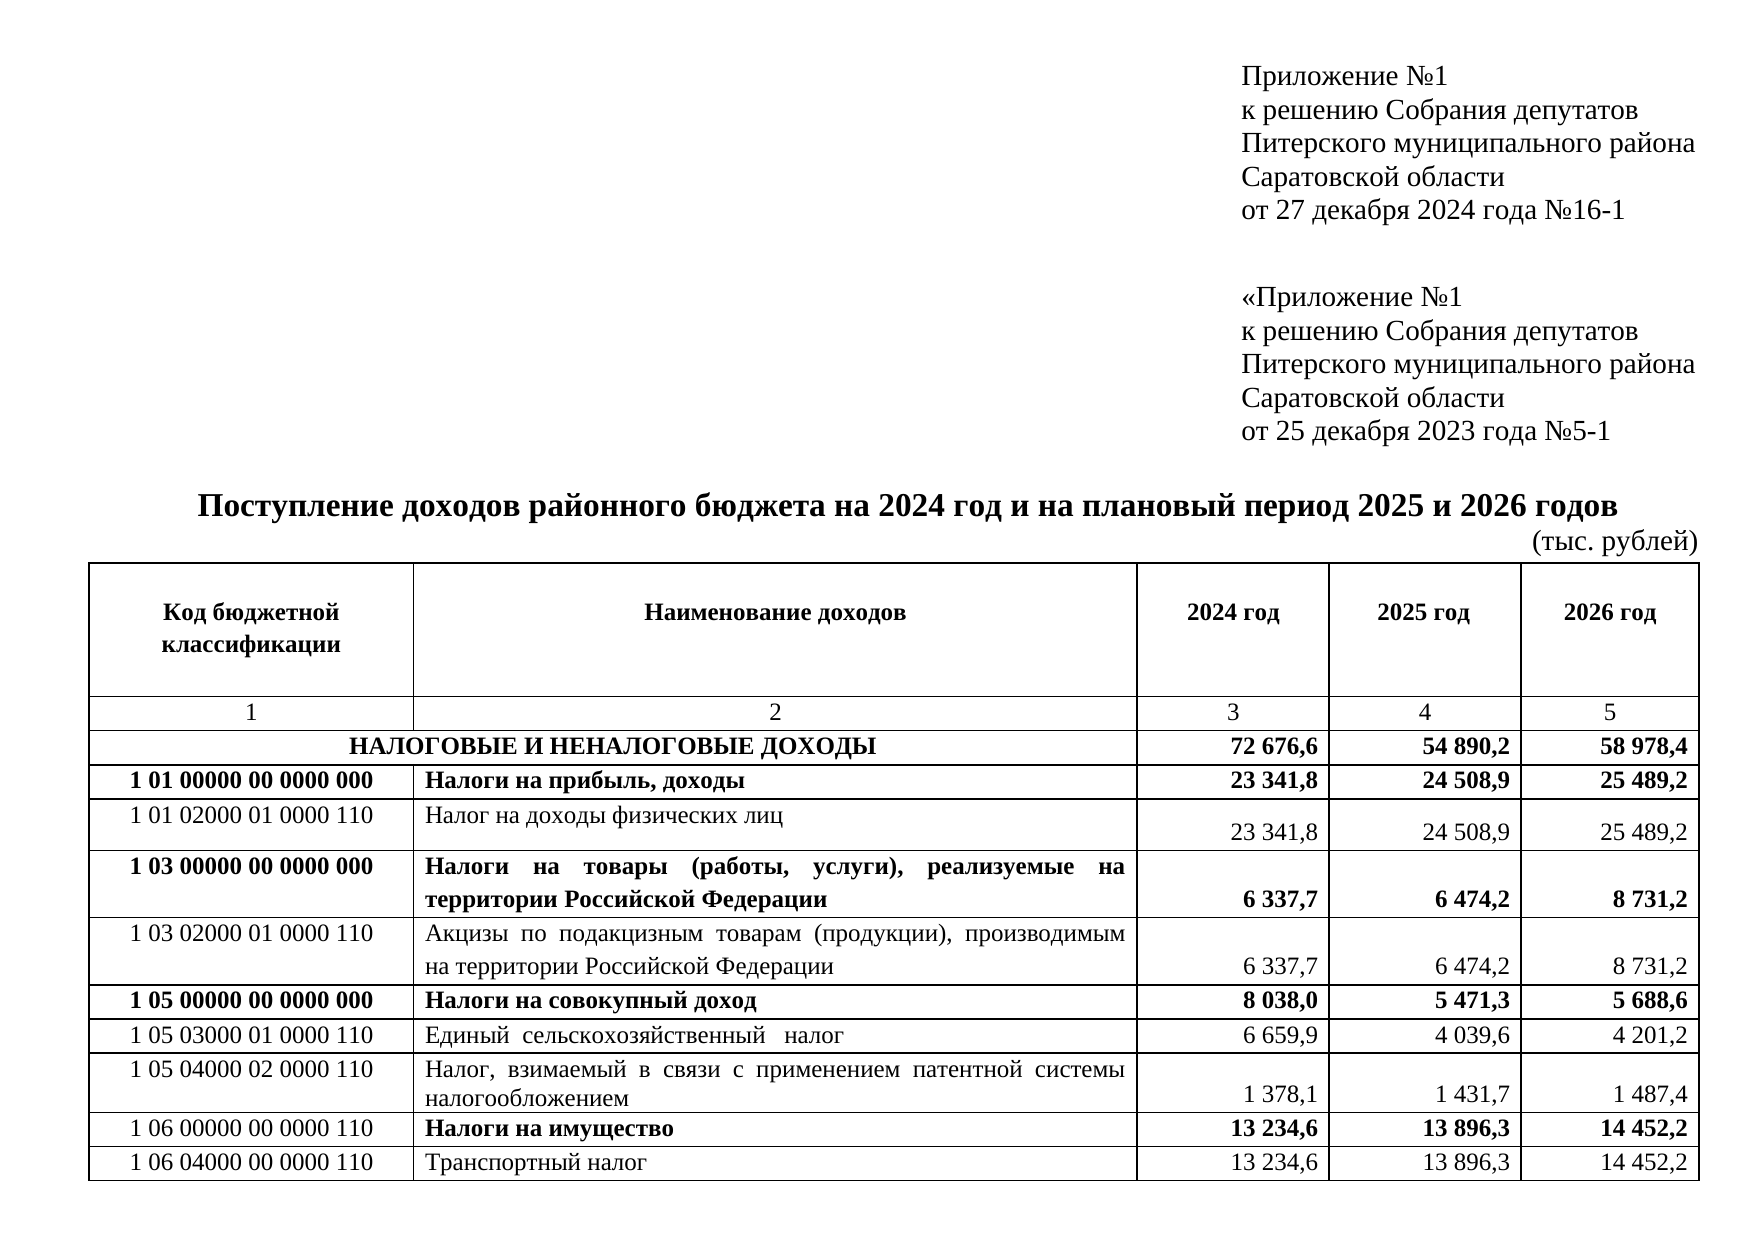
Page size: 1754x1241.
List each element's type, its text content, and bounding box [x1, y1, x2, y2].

subtitle Поступление доходов районного бюджета на 2024 год и на плановый период 2025 и 2026 годов [118, 485, 1698, 523]
table_cell 8 731,2 [1522, 851, 1698, 917]
table_cell 54 890,2 [1330, 731, 1520, 764]
table_cell 1 06 00000 00 0000 110 [90, 1113, 413, 1146]
table_header 2024 год [1138, 564, 1328, 696]
table_cell 1 06 04000 00 0000 110 [90, 1147, 413, 1180]
table_cell 6 337,7 [1138, 918, 1328, 984]
table_cell 6 474,2 [1330, 851, 1520, 917]
table_cell 1 [90, 697, 413, 730]
table_cell 5 [1522, 697, 1698, 730]
table_header Наименование доходов [414, 564, 1136, 696]
table_cell 14 452,2 [1522, 1147, 1698, 1180]
subtitle от 25 декабря 2023 года №5-1 [118, 413, 1698, 447]
table_cell Налог, взимаемый в связи с применением патентной системы налогообложением [414, 1054, 1136, 1111]
table_cell 5 471,3 [1330, 986, 1520, 1018]
table_cell 72 676,6 [1138, 731, 1328, 764]
table_cell Налоги на товары (работы, услуги), реализуемые на территории Российской Федерации [414, 851, 1136, 917]
table_cell 3 [1138, 697, 1328, 730]
table_cell 8 731,2 [1522, 918, 1698, 984]
table_cell 58 978,4 [1522, 731, 1698, 764]
table_cell 1 05 00000 00 0000 000 [90, 986, 413, 1018]
table_cell 2 [414, 697, 1136, 730]
table_cell 24 508,9 [1330, 766, 1520, 798]
table_cell 1 05 03000 01 0000 110 [90, 1020, 413, 1052]
subtitle Саратовской области [118, 159, 1698, 192]
table_cell 4 [1330, 697, 1520, 730]
table_cell 13 896,3 [1330, 1113, 1520, 1146]
table_cell 1 378,1 [1138, 1054, 1328, 1111]
table_header 2026 год [1522, 564, 1698, 696]
text (тыс. рублей) [856, 523, 1698, 557]
table_cell НАЛОГОВЫЕ И НЕНАЛОГОВЫЕ ДОХОДЫ [90, 731, 1136, 764]
table_cell 13 234,6 [1138, 1113, 1328, 1146]
table_cell 23 341,8 [1138, 800, 1328, 849]
table_cell 14 452,2 [1522, 1113, 1698, 1146]
table_cell Транспортный налог [414, 1147, 1136, 1180]
table_cell 1 03 02000 01 0000 110 [90, 918, 413, 984]
subtitle Приложение №1 [118, 58, 1698, 92]
table_cell 1 05 04000 02 0000 110 [90, 1054, 413, 1111]
subtitle от 27 декабря 2024 года №16-1 [118, 192, 1698, 226]
table_cell 8 038,0 [1138, 986, 1328, 1018]
table_cell 13 896,3 [1330, 1147, 1520, 1180]
table_cell 13 234,6 [1138, 1147, 1328, 1180]
table_cell Налоги на прибыль, доходы [414, 766, 1136, 798]
table_cell Налоги на имущество [414, 1113, 1136, 1146]
table_cell 5 688,6 [1522, 986, 1698, 1018]
subtitle «Приложение №1 к решению Собрания депутатов [118, 279, 1698, 346]
table_header Код бюджетной классификации [90, 564, 413, 696]
table_cell 23 341,8 [1138, 766, 1328, 798]
table_cell 1 431,7 [1330, 1054, 1520, 1111]
table_cell Единый сельскохозяйственный налог [414, 1020, 1136, 1052]
table_cell 1 03 00000 00 0000 000 [90, 851, 413, 917]
table_cell 24 508,9 [1330, 800, 1520, 849]
subtitle Питерского муниципального района [118, 125, 1698, 159]
table_cell 4 201,2 [1522, 1020, 1698, 1052]
subtitle Саратовской области [118, 380, 1698, 413]
table_header 2025 год [1330, 564, 1520, 696]
table_cell 6 659,9 [1138, 1020, 1328, 1052]
table_cell 4 039,6 [1330, 1020, 1520, 1052]
table_cell 1 487,4 [1522, 1054, 1698, 1111]
subtitle Питерского муниципального района [118, 346, 1698, 380]
table_cell 6 474,2 [1330, 918, 1520, 984]
table_cell 25 489,2 [1522, 766, 1698, 798]
table_cell Налог на доходы физических лиц [414, 800, 1136, 849]
subtitle к решению Собрания депутатов [118, 92, 1698, 125]
table_cell 6 337,7 [1138, 851, 1328, 917]
table_cell 25 489,2 [1522, 800, 1698, 849]
table_cell 1 01 00000 00 0000 000 [90, 766, 413, 798]
table_cell Акцизы по подакцизным товарам (продукции), производимым на территории Российской Федерации [414, 918, 1136, 984]
table_cell 1 01 02000 01 0000 110 [90, 800, 413, 849]
table_cell Налоги на совокупный доход [414, 986, 1136, 1018]
